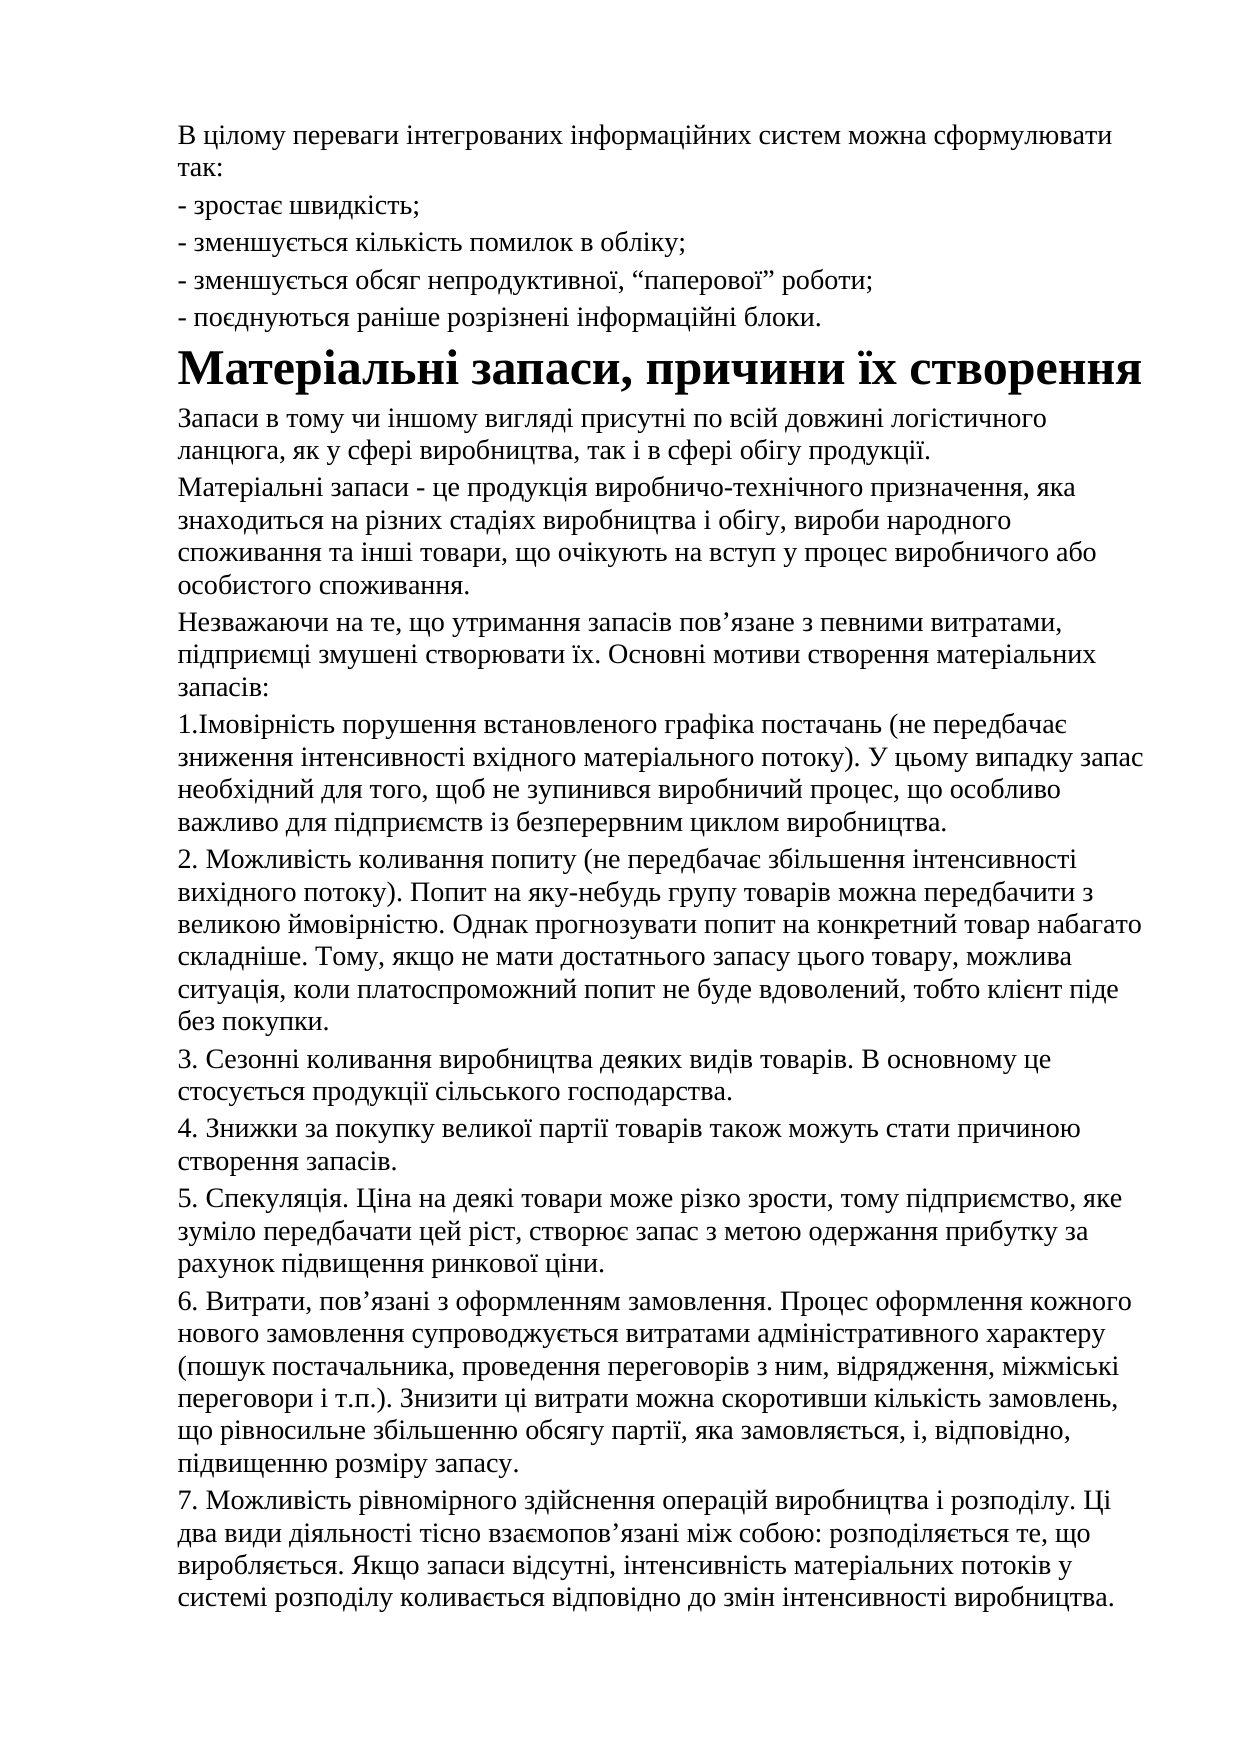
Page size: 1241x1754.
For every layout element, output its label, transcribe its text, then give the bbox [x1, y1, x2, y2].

subtitle Матеріальні запаси, причини їх створення [177, 338, 1152, 396]
text 3. Сезонні коливання виробництва деяких видів товарів. В основному це стосується продукції сільського господарства. [177, 1042, 1152, 1106]
text 5. Спекуляція. Ціна на деякі товари може різко зрости, тому підприємство, яке зуміло передбачати цей ріст, створює запас з метою одержання прибутку за рахунок підвищення ринкової ціни. [177, 1181, 1152, 1279]
text 4. Знижки за покупку великої партії товарів також можуть стати причиною створення запасів. [177, 1112, 1152, 1176]
text - зменшується кількість помилок в обліку; [177, 226, 1152, 258]
text 2. Можливість коливання попиту (не передбачає збільшення інтенсивності вихідного потоку). Попит на яку-небудь групу товарів можна передбачити з великою ймовірністю. Однак прогнозувати попит на конкретний товар набагато складніше. Тому, якщо не мати достатнього запасу цього товару, можлива ситуація, коли платоспроможний попит не буде вдоволений, тобто клієнт піде без покупки. [177, 842, 1152, 1037]
text - поєднуються раніше розрізнені інформаційні блоки. [177, 301, 1152, 333]
text - зростає швидкість; [177, 188, 1152, 220]
text В цілому переваги інтегрованих інформаційних систем можна сформулювати так: [177, 118, 1152, 183]
text Матеріальні запаси - це продукція виробничо-технічного призначення, яка знаходиться на різних стадіях виробництва і обігу, вироби народного споживання та інші товари, що очікують на вступ у процес виробничого або особистого споживання. [177, 471, 1152, 600]
text 1.Імовірність порушення встановленого графіка постачань (не передбачає зниження інтенсивності вхідного матеріального потоку). У цьому випадку запас необхідний для того, щоб не зупинився виробничий процес, що особливо важливо для підприємств із безперервним циклом виробництва. [177, 707, 1152, 837]
text 6. Витрати, пов’язані з оформленням замовлення. Процес оформлення кожного нового замовлення супроводжується витратами адміністративного характеру (пошук постачальника, проведення переговорів з ним, відрядження, міжміські переговори і т.п.). Знизити ці витрати можна скоротивши кількість замовлень, що рівносильне збільшенню обсягу партії, яка замовляється, і, відповідно, підвищенню розміру запасу. [177, 1284, 1152, 1478]
text Запаси в тому чи іншому вигляді присутні по всій довжині логістичного ланцюга, як у сфері виробництва, так і в сфері обігу продукції. [177, 401, 1152, 465]
text Незважаючи на те, що утримання запасів пов’язане з певними витратами, підприємці змушені створювати їх. Основні мотиви створення матеріальних запасів: [177, 605, 1152, 702]
text - зменшується обсяг непродуктивної, “паперової” роботи; [177, 263, 1152, 295]
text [177, 1483, 1152, 1613]
